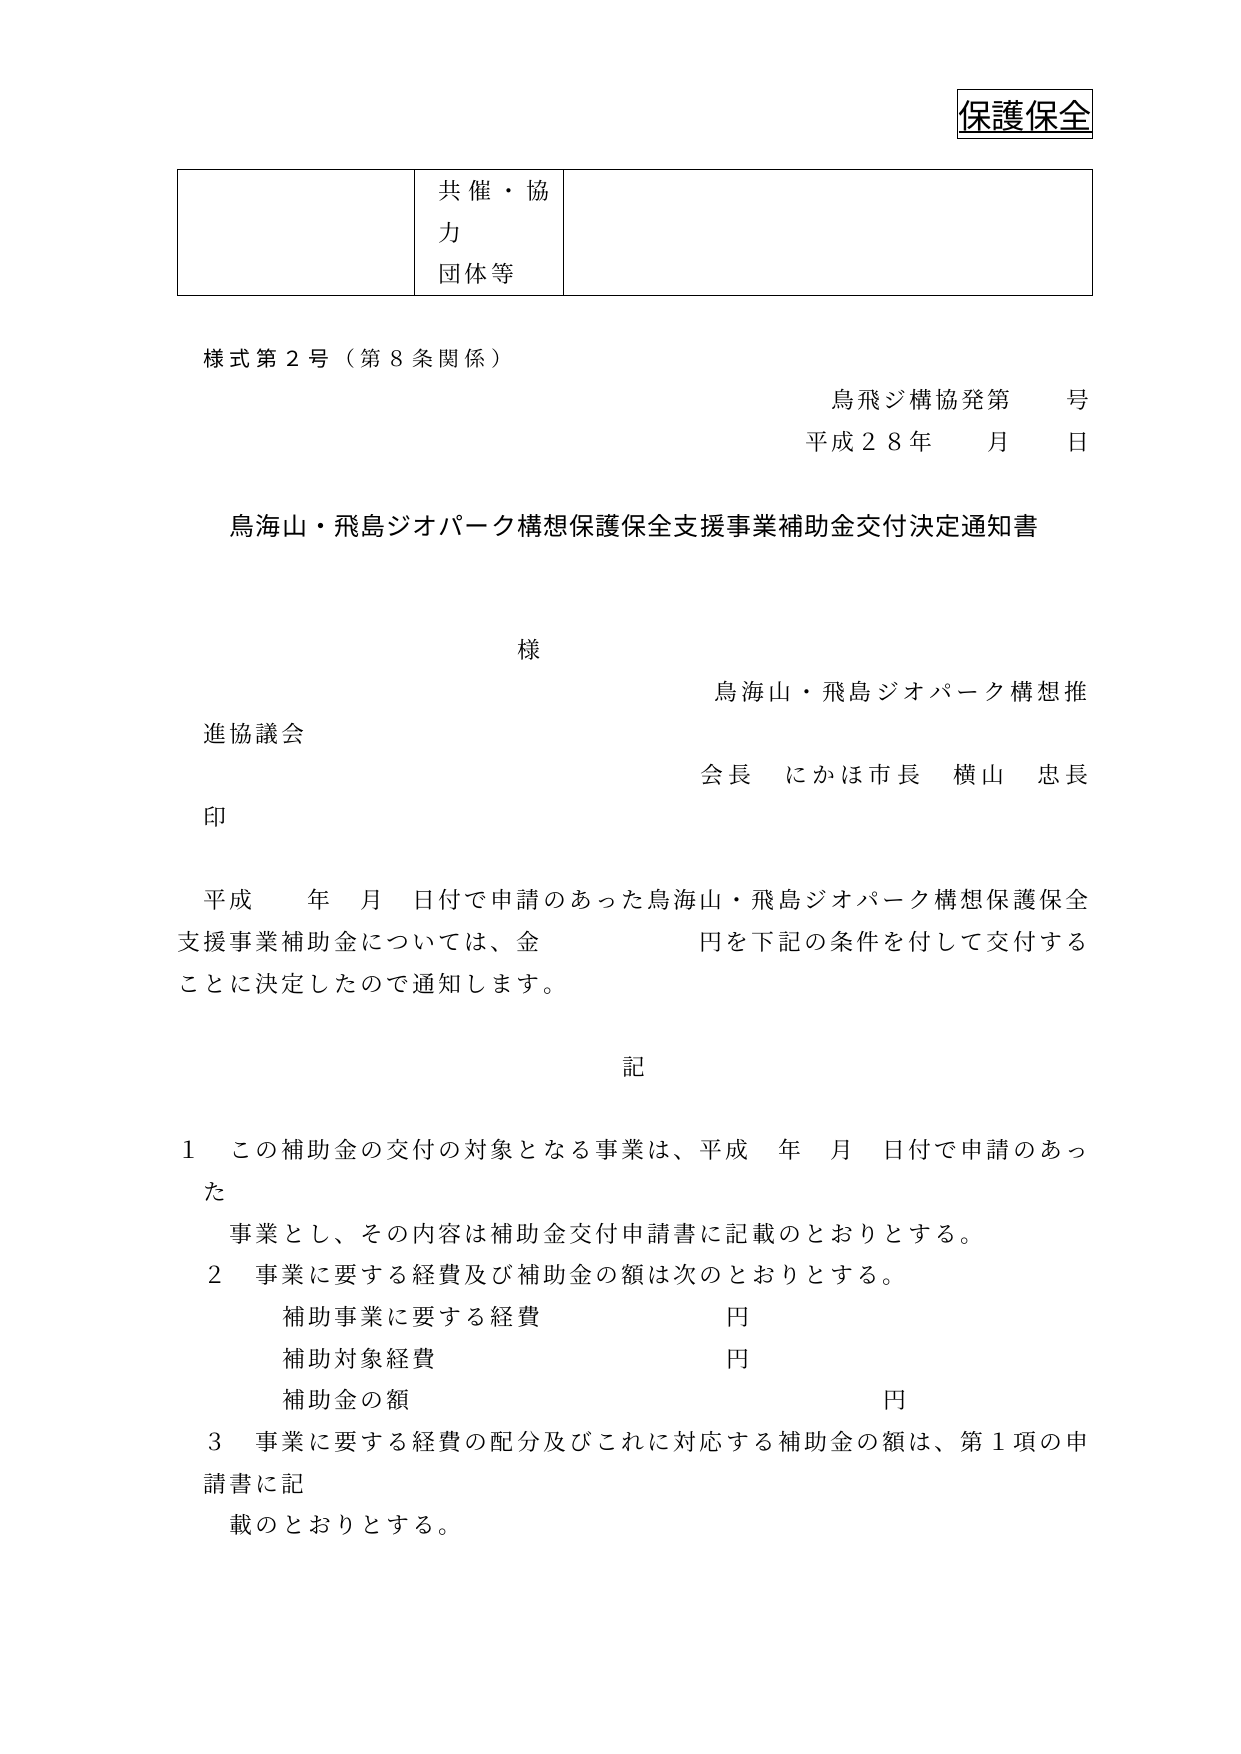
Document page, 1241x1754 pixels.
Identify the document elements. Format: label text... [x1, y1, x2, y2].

text 平成 年 月 日付で申請のあった鳥海山・飛島ジオパーク構想保護保全支援事業補助金については、金 円を下記の条件を付して交付することに決定したので通知します。 [177, 879, 1092, 1004]
text 鳥海山・飛島ジオパーク構想保護保全支援事業補助金交付決定通知書 [177, 504, 1092, 546]
text 様式第２号（第８条関係） [177, 337, 1092, 379]
text 鳥飛ジ構協発第 号 [177, 379, 1092, 421]
text 鳥海山・飛島ジオパーク構想推進協議会 [177, 671, 1092, 754]
text ２ 事業に要する経費及び補助金の額は次のとおりとする。 [177, 1254, 1092, 1296]
text 会長 にかほ市長 横山 忠長 印 [203, 754, 1092, 837]
text 補助金の額 円 [177, 1379, 1092, 1421]
text 記 [177, 1046, 1092, 1087]
text 様 [177, 629, 1092, 671]
table_cell 共催・協力 団体等 [415, 170, 563, 295]
text 載のとおりとする。 [203, 1504, 1092, 1546]
table_cell [564, 170, 1092, 295]
text ３ 事業に要する経費の配分及びこれに対応する補助金の額は、第１項の申請書に記 [177, 1421, 1092, 1504]
text １ この補助金の交付の対象となる事業は、平成 年 月 日付で申請のあった [177, 1129, 1092, 1212]
text 補助対象経費 円 [177, 1337, 1092, 1379]
text 事業とし、その内容は補助金交付申請書に記載のとおりとする。 [203, 1212, 1092, 1254]
text 平成２８年 月 日 [177, 421, 1092, 462]
text 補助事業に要する経費 円 [201, 1296, 1092, 1337]
